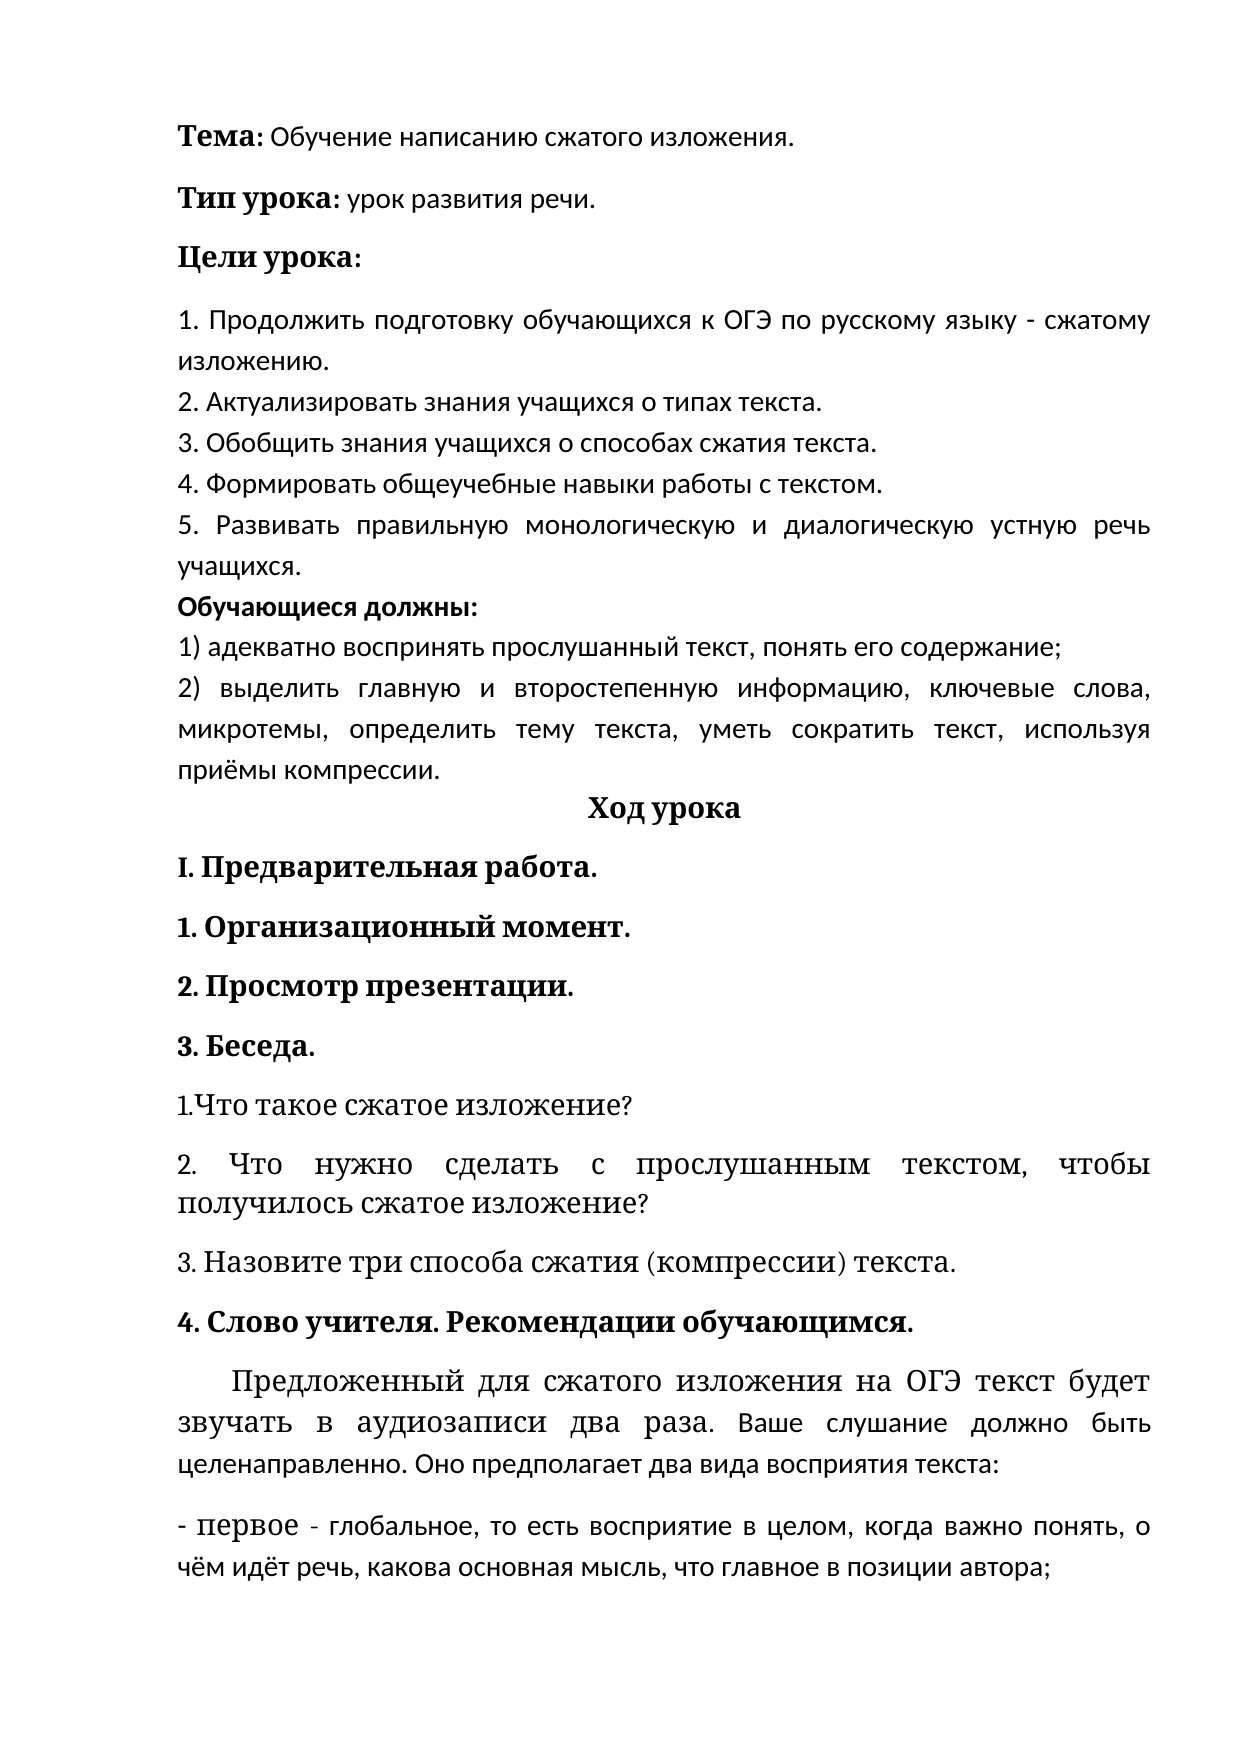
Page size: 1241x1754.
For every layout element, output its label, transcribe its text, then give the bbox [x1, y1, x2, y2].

text 5. Развивать правильную монологическую и диалогическую устную речь учащихся. [177, 506, 1152, 582]
text 3. Назовите три способа сжатия (компрессии) текста. [177, 1246, 1152, 1280]
text Тема: Обучение написанию сжатого изложения. [177, 118, 1152, 154]
text - первое - глобальное, то есть восприятие в целом, когда важно понять, о чём идёт речь, какова основная мысль, что главное в позиции автора; [177, 1507, 1152, 1583]
text 4. Слово учителя. Рекомендации обучающимся. [177, 1306, 1152, 1339]
text 2. Актуализировать знания учащихся о типах текста. [177, 383, 1152, 418]
text 2) выделить главную и второстепенную информацию, ключевые слова, микротемы, определить тему текста, уметь сократить текст, используя приёмы компрессии. [177, 669, 1152, 787]
text 1. Продолжить подготовку обучающихся к ОГЭ по русскому языку - сжатому изложению. [177, 301, 1152, 378]
text 3. Беседа. [177, 1030, 1152, 1063]
text 4. Формировать общеучебные навыки работы с текстом. [177, 465, 1152, 500]
text 3. Обобщить знания учащихся о способах сжатия текста. [177, 424, 1152, 459]
text 1) адекватно воспринять прослушанный текст, понять его содержание; [177, 628, 1152, 664]
text 2. Просмотр презентации. [177, 970, 1152, 1004]
text I. Предварительная работа. [177, 852, 1152, 885]
text Тип урока: урок развития речи. [177, 180, 1152, 216]
text Предложенный для сжатого изложения на ОГЭ текст будет звучать в аудиозаписи два раза. Ваше слушание должно быть целенаправленно. Оно предполагает два вида восприятия текста: [177, 1365, 1152, 1481]
text Ход урока [177, 792, 1152, 826]
text Цели урока: [177, 242, 1152, 275]
text Обучающиеся должны: [177, 588, 1152, 623]
text 2. Что нужно сделать с прослушанным текстом, чтобы получилось сжатое изложение? [177, 1148, 1152, 1221]
text 1. Организационный момент. [177, 911, 1152, 944]
text 1.Что такое сжатое изложение? [177, 1089, 1152, 1123]
